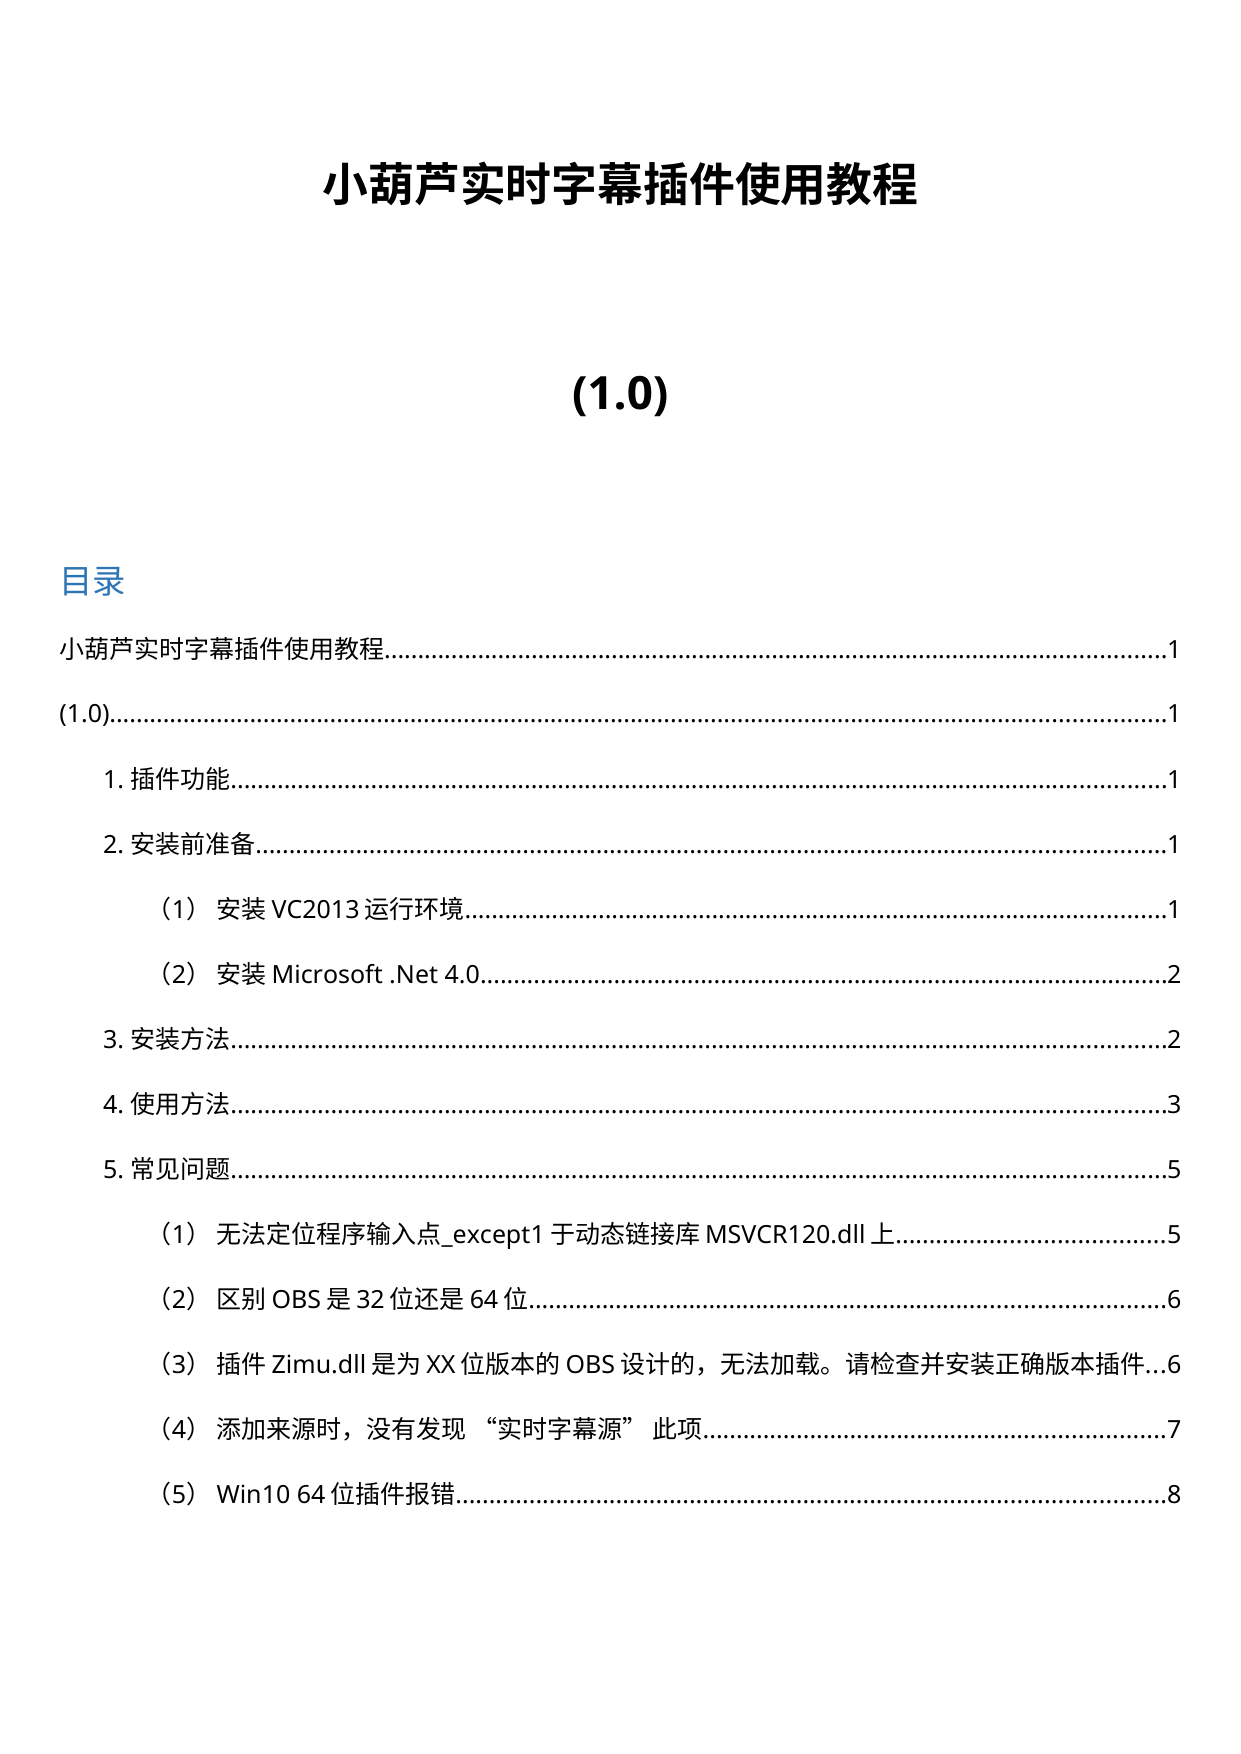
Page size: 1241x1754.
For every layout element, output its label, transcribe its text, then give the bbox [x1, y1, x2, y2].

subtitle 小葫芦实时字幕插件使用教程 [59, 132, 1181, 230]
subtitle (1.0) [59, 359, 1181, 424]
